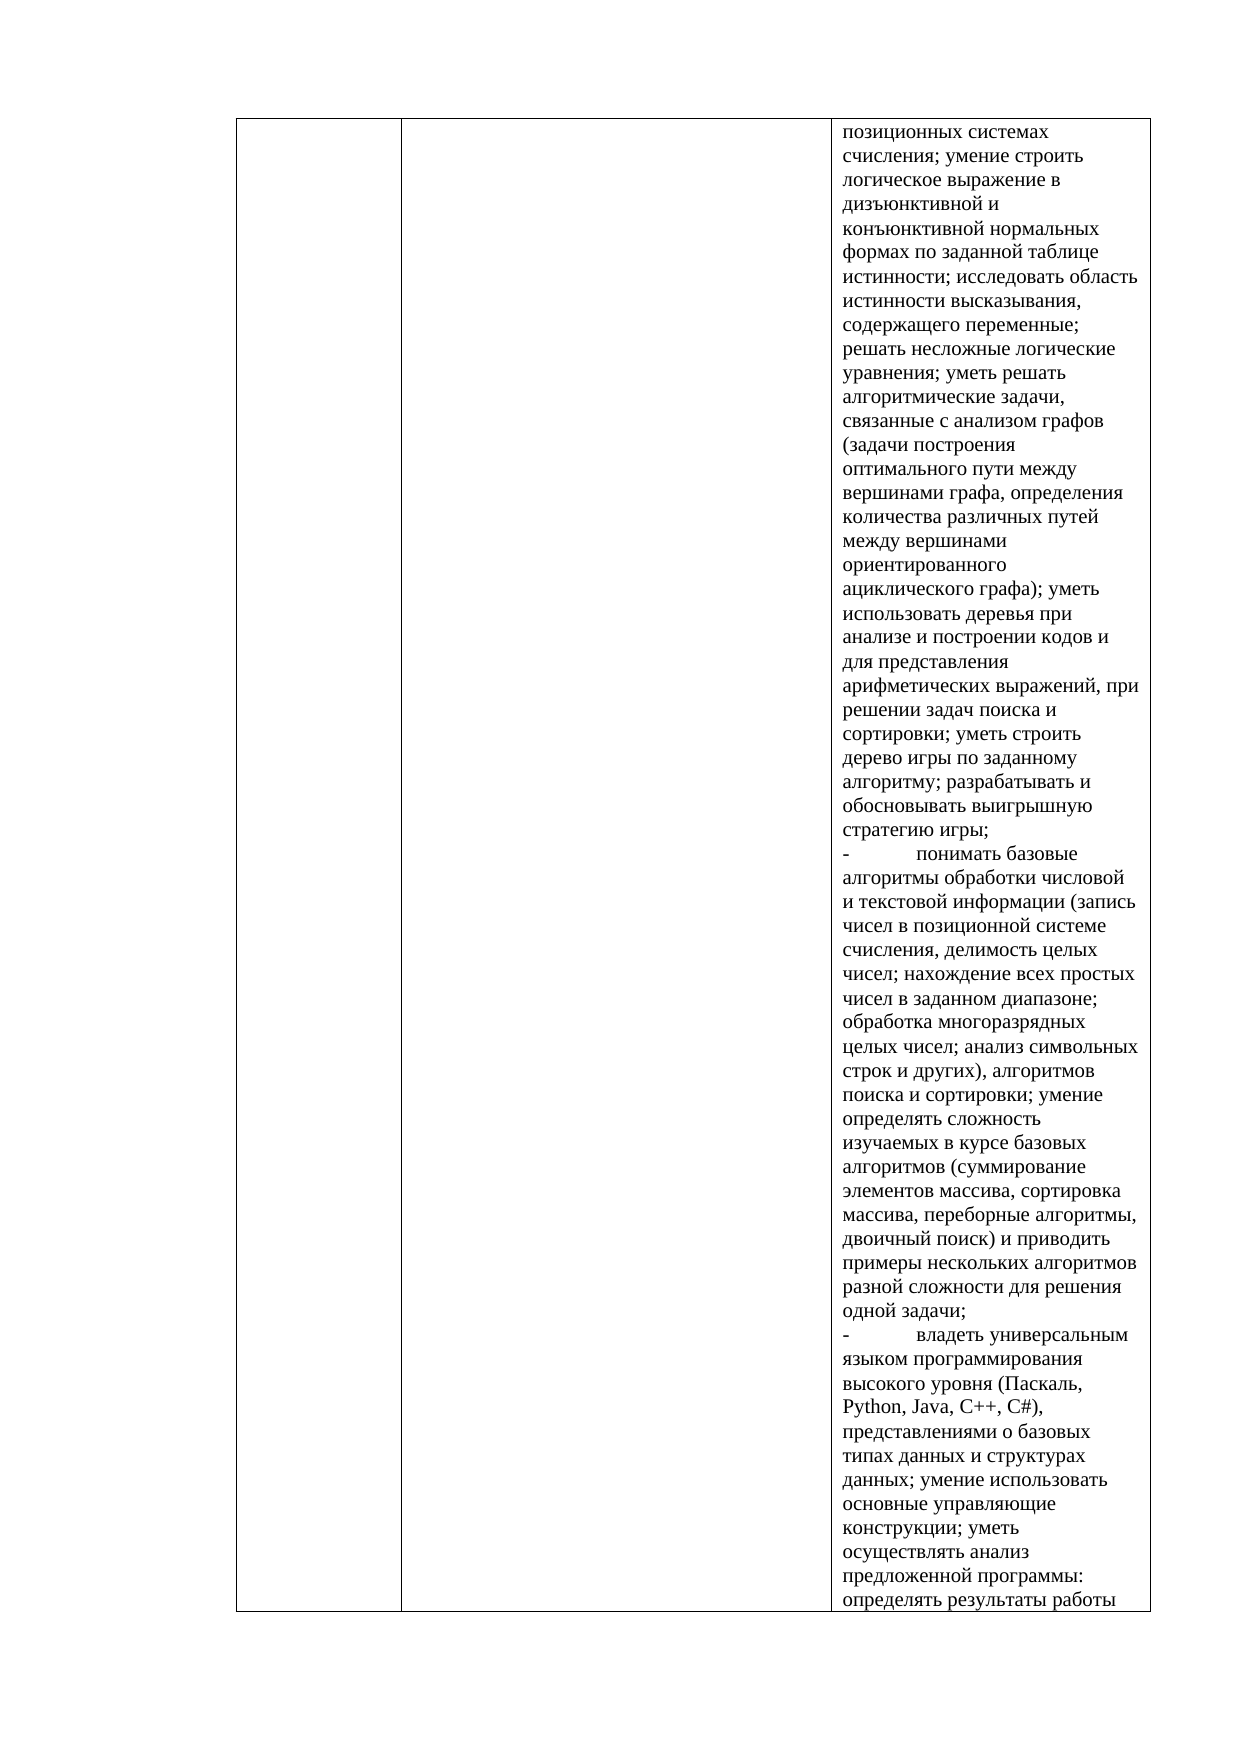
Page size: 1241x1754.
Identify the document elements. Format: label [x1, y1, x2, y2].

table_cell [237, 119, 401, 1611]
table_cell [402, 119, 831, 1611]
table_cell [832, 119, 1150, 1611]
